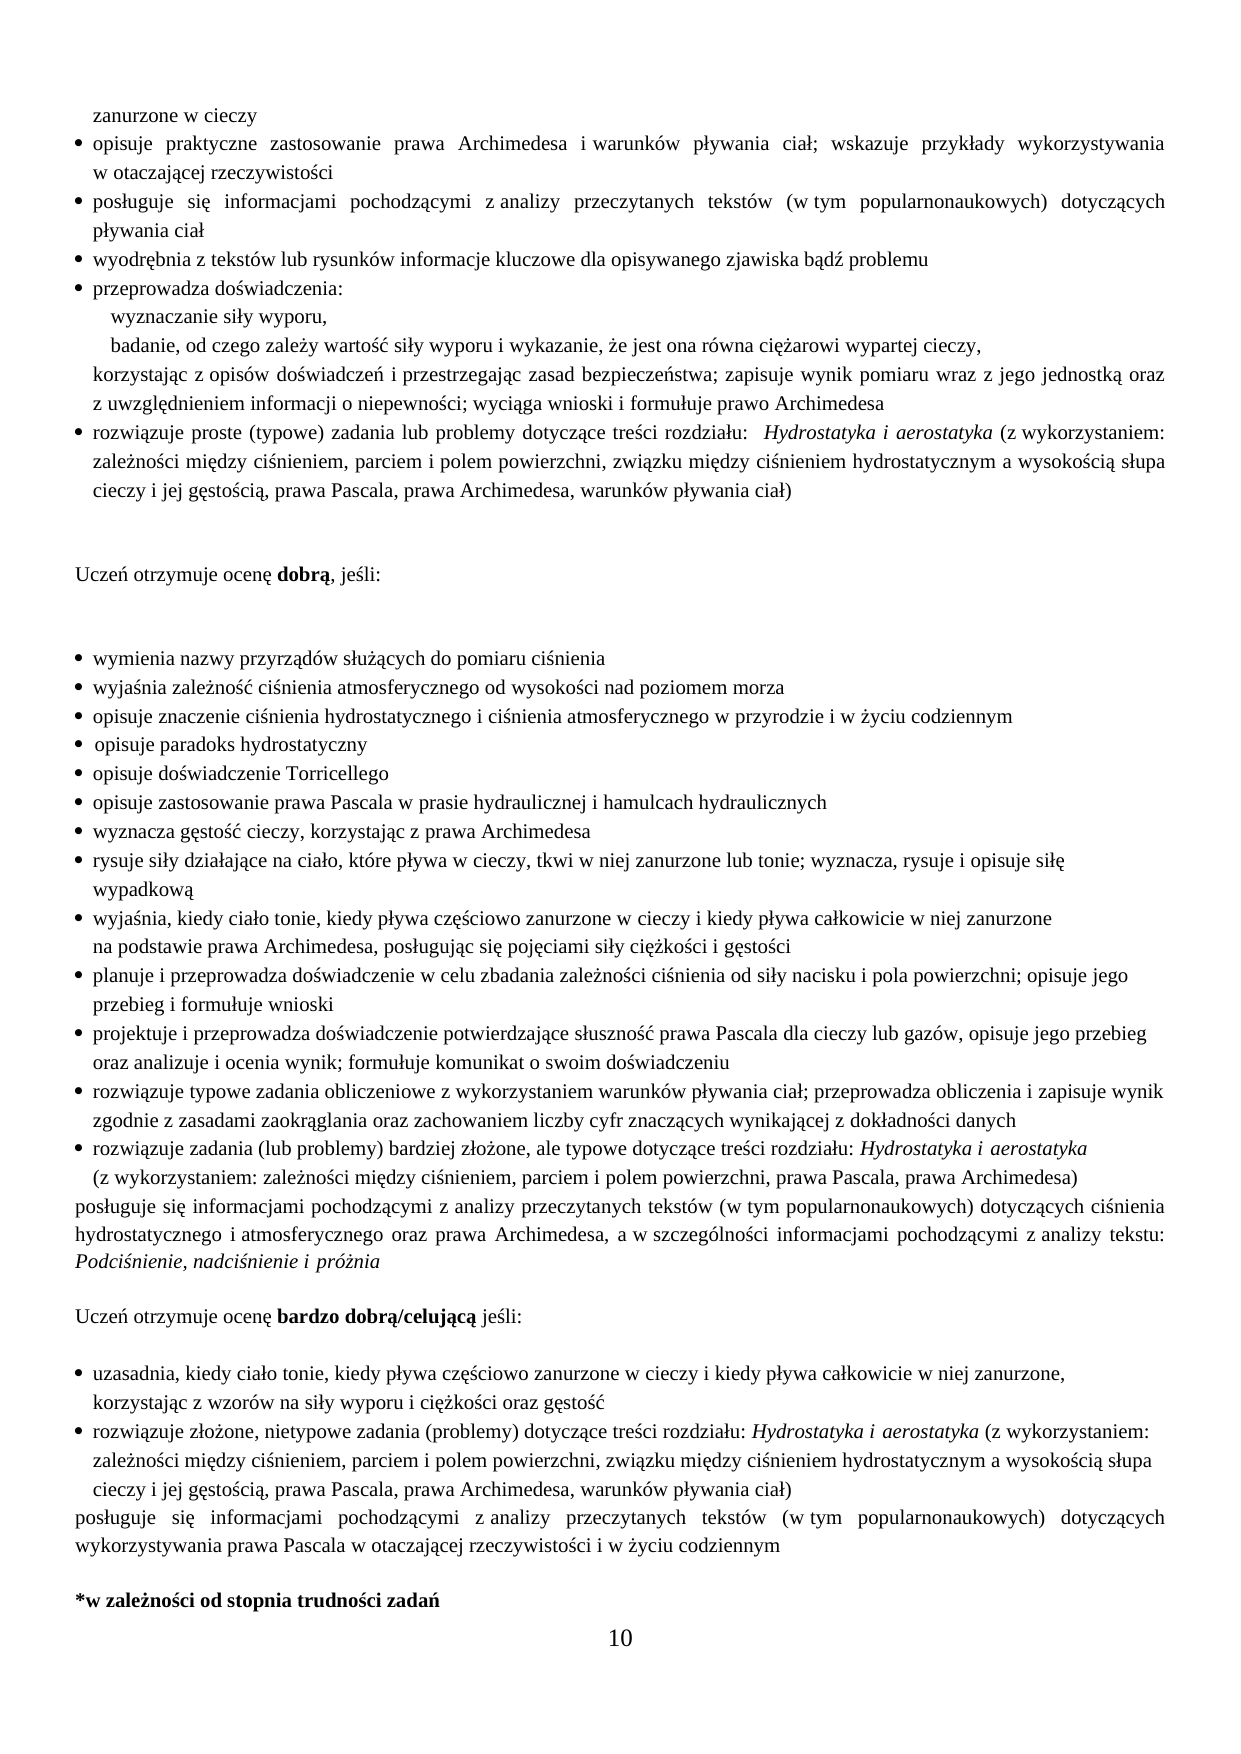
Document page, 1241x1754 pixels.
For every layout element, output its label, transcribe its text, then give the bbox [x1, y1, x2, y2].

list rysuje siły działające na ciało, które pływa w cieczy, tkwi w niej zanurzone lub tonie; wyznacza, rysuje i opisuje siłę wypadkową [75, 848, 1165, 901]
list wyznacza gęstość cieczy, korzystając z prawa Archimedesa [75, 819, 1165, 843]
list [75, 102, 1165, 127]
list planuje i przeprowadza doświadczenie w celu zbadania zależności ciśnienia od siły nacisku i pola powierzchni; opisuje jego przebieg i formułuje wnioski [75, 963, 1165, 1016]
list posługuje się informacjami pochodzącymi z analizy przeczytanych tekstów (w tym popularnonaukowych) dotyczących pływania ciał [75, 189, 1165, 242]
list opisuje zastosowanie prawa Pascala w prasie hydraulicznej i hamulcach hydraulicznych [75, 790, 1165, 814]
list opisuje paradoks hydrostatyczny [75, 732, 1165, 756]
list wyodrębnia z tekstów lub rysunków informacje kluczowe dla opisywanego zjawiska bądź problemu [75, 247, 1165, 271]
list opisuje doświadczenie Torricellego [75, 761, 1165, 785]
list rozwiązuje zadania (lub problemy) bardziej złożone, ale typowe dotyczące treści rozdziału: Hydrostatyka i aerostatyka (z wykorzystaniem: zależności między ciśnieniem, parciem i polem powierzchni, prawa Pascala, prawa Archimedesa) [75, 1136, 1165, 1189]
list rozwiązuje złożone, nietypowe zadania (problemy) dotyczące treści rozdziału: Hydrostatyka i aerostatyka (z wykorzystaniem: zależności między ciśnieniem, parciem i polem powierzchni, związku między ciśnieniem hydrostatycznym a wysokością słupa cieczy i jej gęstością, prawa Pascala, prawa Archimedesa, warunków pływania ciał) [75, 1419, 1165, 1501]
list uzasadnia, kiedy ciało tonie, kiedy pływa częściowo zanurzone w cieczy i kiedy pływa całkowicie w niej zanurzone, korzystając z wzorów na siły wyporu i ciężkości oraz gęstość [75, 1361, 1165, 1414]
list wymienia nazwy przyrządów służących do pomiaru ciśnienia [75, 646, 1165, 670]
text Uczeń otrzymuje ocenę dobrą, jeśli: [75, 562, 1165, 586]
list wyjaśnia, kiedy ciało tonie, kiedy pływa częściowo zanurzone w cieczy i kiedy pływa całkowicie w niej zanurzone na podstawie prawa Archimedesa, posługując się pojęciami siły ciężkości i gęstości [75, 906, 1165, 958]
text posługuje się informacjami pochodzącymi z analizy przeczytanych tekstów (w tym popularnonaukowych) dotyczących wykorzystywania prawa Pascala w otaczającej rzeczywistości i w życiu codziennym [75, 1505, 1165, 1557]
list rozwiązuje proste (typowe) zadania lub problemy dotyczące treści rozdziału: Hydrostatyka i aerostatyka (z wykorzystaniem: zależności między ciśnieniem, parciem i polem powierzchni, związku między ciśnieniem hydrostatycznym a wysokością słupa cieczy i jej gęstością, prawa Pascala, prawa Archimedesa, warunków pływania ciał) [75, 420, 1165, 502]
text Uczeń otrzymuje ocenę bardzo dobrą/celującą jeśli: [75, 1304, 1165, 1328]
list rozwiązuje typowe zadania obliczeniowe z wykorzystaniem warunków pływania ciał; przeprowadza obliczenia i zapisuje wynik zgodnie z zasadami zaokrąglania oraz zachowaniem liczby cyfr znaczących wynikającej z dokładności danych [75, 1079, 1165, 1132]
list przeprowadza doświadczenia: [75, 276, 1165, 300]
text posługuje się informacjami pochodzącymi z analizy przeczytanych tekstów (w tym popularnonaukowych) dotyczących ciśnienia hydrostatycznego i atmosferycznego oraz prawa Archimedesa, a w szczególności informacjami pochodzącymi z analizy tekstu: Podciśnienie, nadciśnienie i próżnia [75, 1194, 1165, 1273]
list opisuje znaczenie ciśnienia hydrostatycznego i ciśnienia atmosferycznego w przyrodzie i w życiu codziennym [75, 703, 1165, 728]
text korzystając z opisów doświadczeń i przestrzegając zasad bezpieczeństwa; zapisuje wynik pomiaru wraz z jego jednostką oraz z uwzględnieniem informacji o niepewności; wyciąga wnioski i formułuje prawo Archimedesa [93, 362, 1165, 415]
list opisuje praktyczne zastosowanie prawa Archimedesa i warunków pływania ciał; wskazuje przykłady wykorzystywania w otaczającej rzeczywistości [75, 131, 1165, 184]
list wyjaśnia zależność ciśnienia atmosferycznego od wysokości nad poziomem morza [75, 675, 1165, 699]
list projektuje i przeprowadza doświadczenie potwierdzające słuszność prawa Pascala dla cieczy lub gazów, opisuje jego przebieg oraz analizuje i ocenia wynik; formułuje komunikat o swoim doświadczeniu [75, 1021, 1165, 1074]
list badanie, od czego zależy wartość siły wyporu i wykazanie, że jest ona równa ciężarowi wypartej cieczy, [93, 333, 1165, 357]
text *w zależności od stopnia trudności zadań [75, 1588, 1165, 1612]
list wyznaczanie siły wyporu, [93, 304, 1165, 328]
